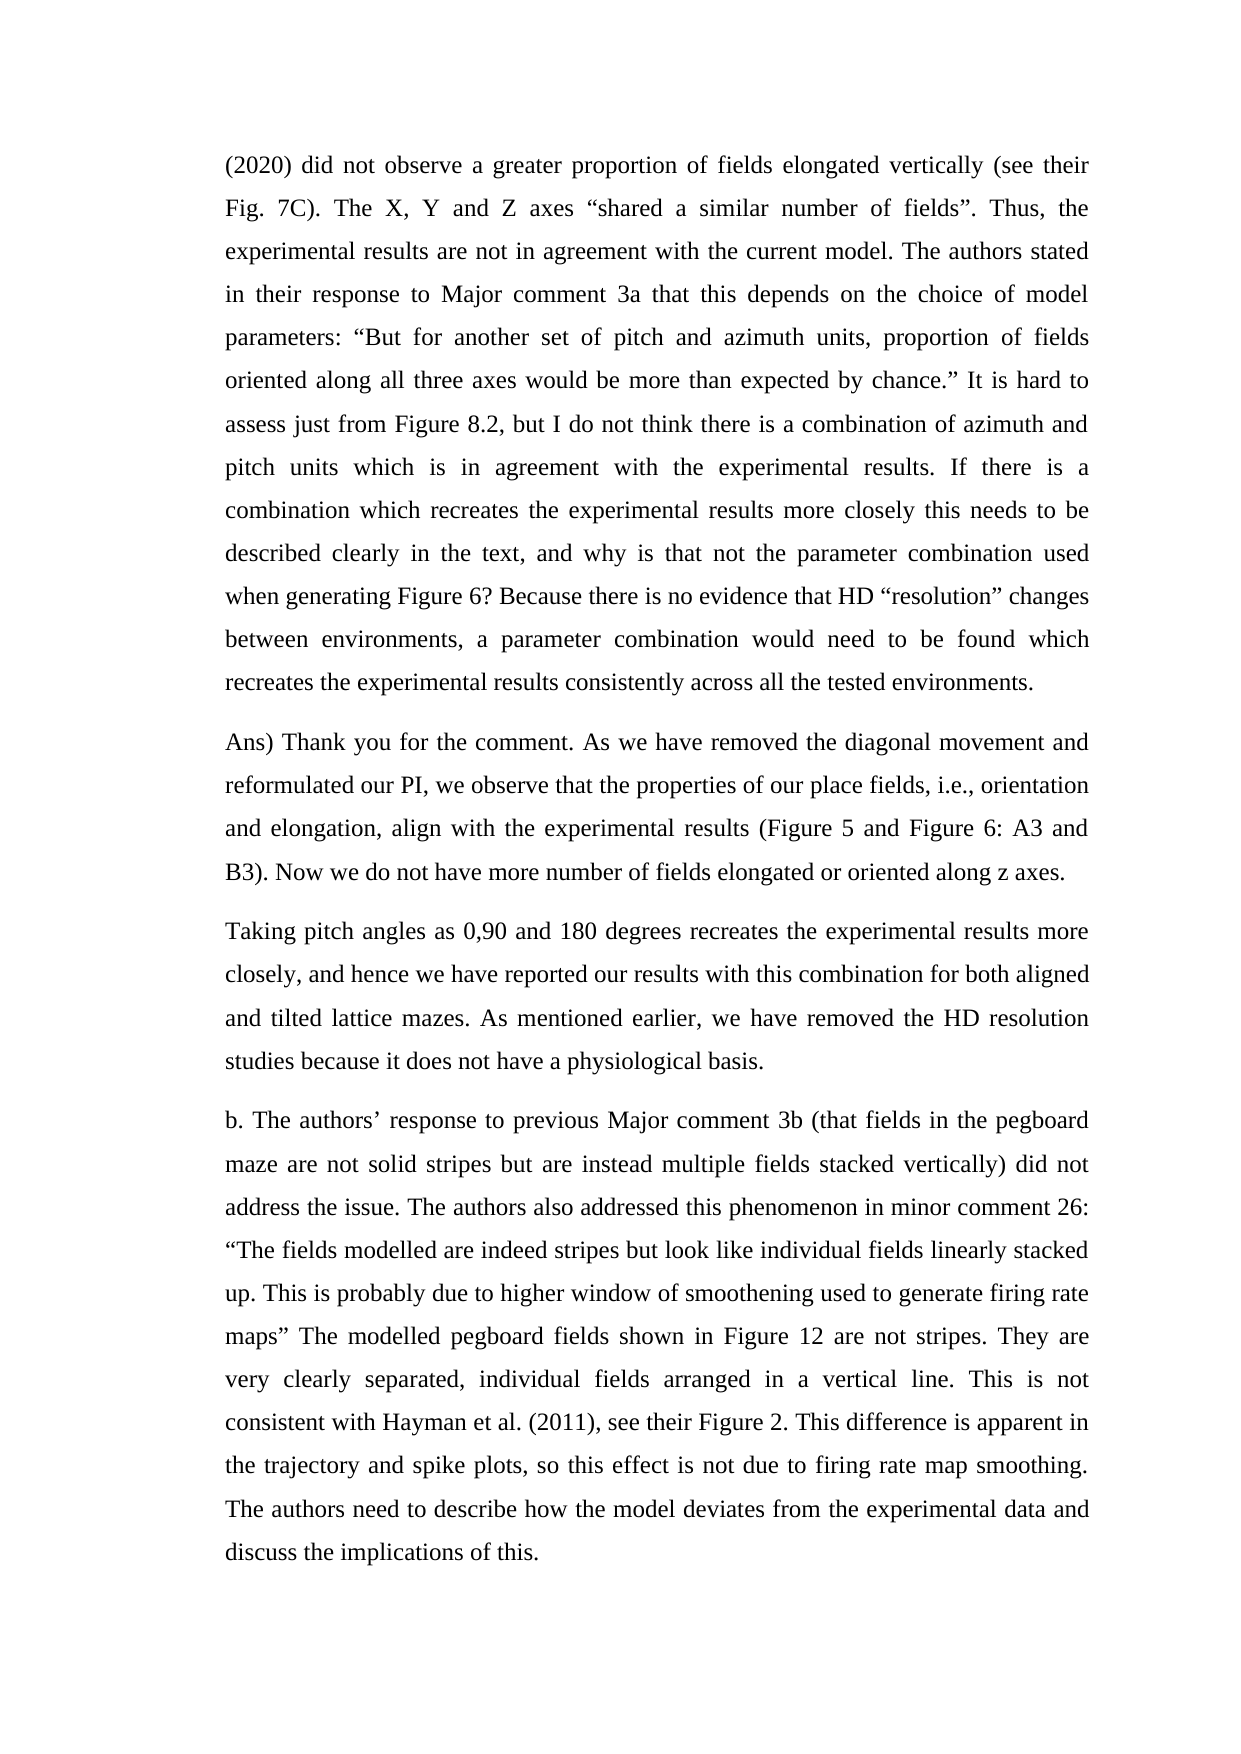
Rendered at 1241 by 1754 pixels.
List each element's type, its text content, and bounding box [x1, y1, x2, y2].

text b. The authors’ response to previous Major comment 3b (that fields in the pegboard maze are not solid stripes but are instead multiple fields stacked vertically) did not address the issue. The authors also addressed this phenomenon in minor comment 26: “The fields modelled are indeed stripes but look like individual fields linearly stacked up. This is probably due to higher window of smoothening used to generate firing rate maps” The modelled pegboard fields shown in Figure 12 are not stripes. They are very clearly separated, individual fields arranged in a vertical line. This is not consistent with Hayman et al. (2011), see their Figure 2. This difference is apparent in the trajectory and spike plots, so this effect is not due to firing rate map smoothing. The authors need to describe how the model deviates from the experimental data and discuss the implications of this. [225, 1106, 1090, 1566]
text Taking pitch angles as 0,90 and 180 degrees recreates the experimental results more closely, and hence we have reported our results with this combination for both aligned and tilted lattice mazes. As mentioned earlier, we have removed the HD resolution studies because it does not have a physiological basis. [225, 916, 1090, 1074]
text Ans) Thank you for the comment. As we have removed the diagonal movement and reformulated our PI, we observe that the properties of our place fields, i.e., orientation and elongation, align with the experimental results (Figure 5 and Figure 6: A3 and B3). Now we do not have more number of fields elongated or oriented along z axes. [225, 727, 1090, 885]
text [225, 150, 1090, 696]
